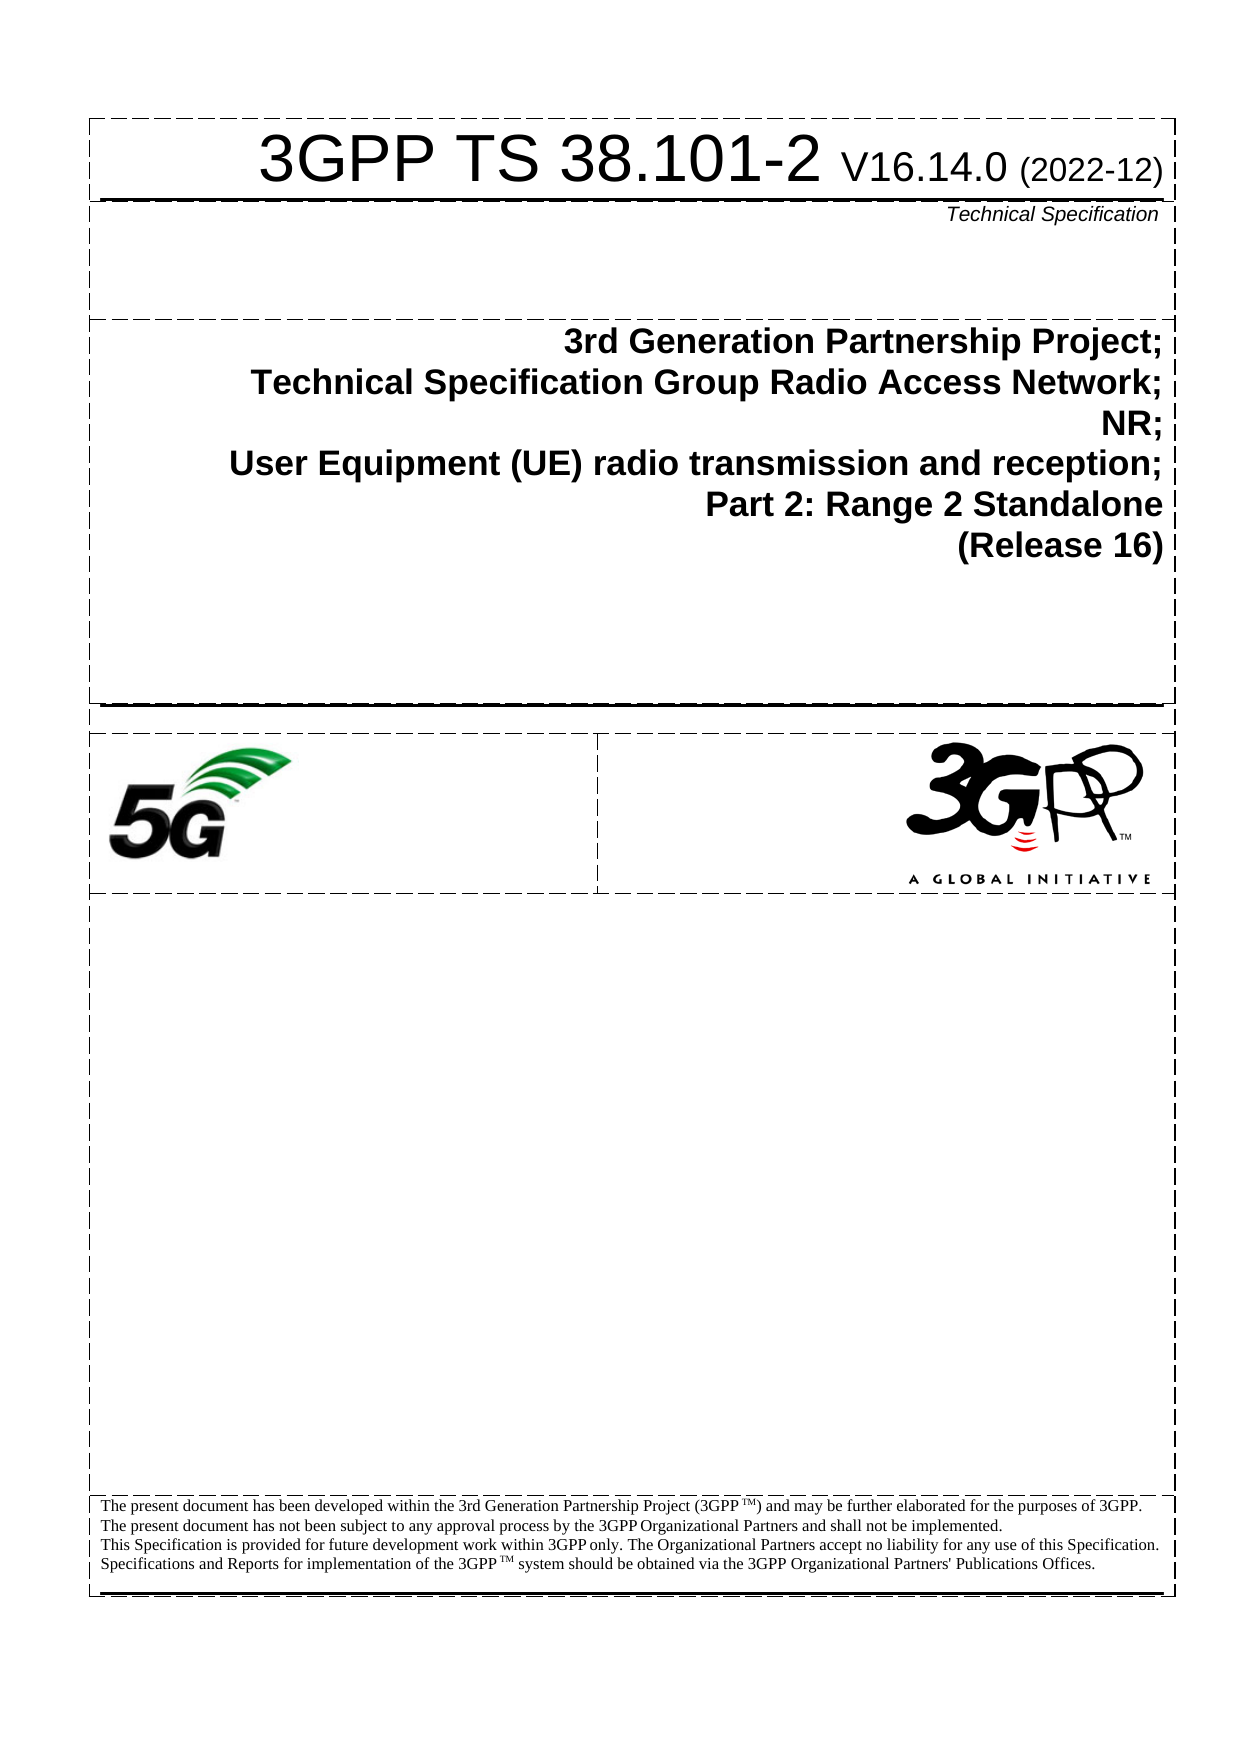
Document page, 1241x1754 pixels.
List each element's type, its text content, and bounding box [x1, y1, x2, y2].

table_cell [89, 704, 1175, 733]
table_cell [598, 733, 1175, 893]
table_cell The present document has been developed within the 3rd Generation Partnership Project (3GPP TM) and may be further elaborated for the purposes of 3GPP. The present document has not been subject to any approval process by the 3GPP Organizational Partners and shall not be implemented. This Specification is provided for future development work within 3GPP only. The Organizational Partners accept no liability for any use of this Specification. Specifications and Reports for implementation of the 3GPP TM system should be obtained via the 3GPP Organizational Partners' Publications Offices. [89, 1495, 1175, 1596]
picture [898, 734, 1164, 889]
table_cell [89, 733, 598, 893]
table_cell Technical Specification [89, 201, 1175, 319]
table_header 3GPP TS 38.101-2 V16.14.0 (2022-12) [89, 118, 1175, 201]
picture [100, 734, 299, 872]
table_cell [89, 893, 1175, 1495]
table_cell 3rd Generation Partnership Project; Technical Specification Group Radio Access Network; NR; User Equipment (UE) radio transmission and reception; Part 2: Range 2 Standalone (Release 16) [89, 319, 1175, 703]
